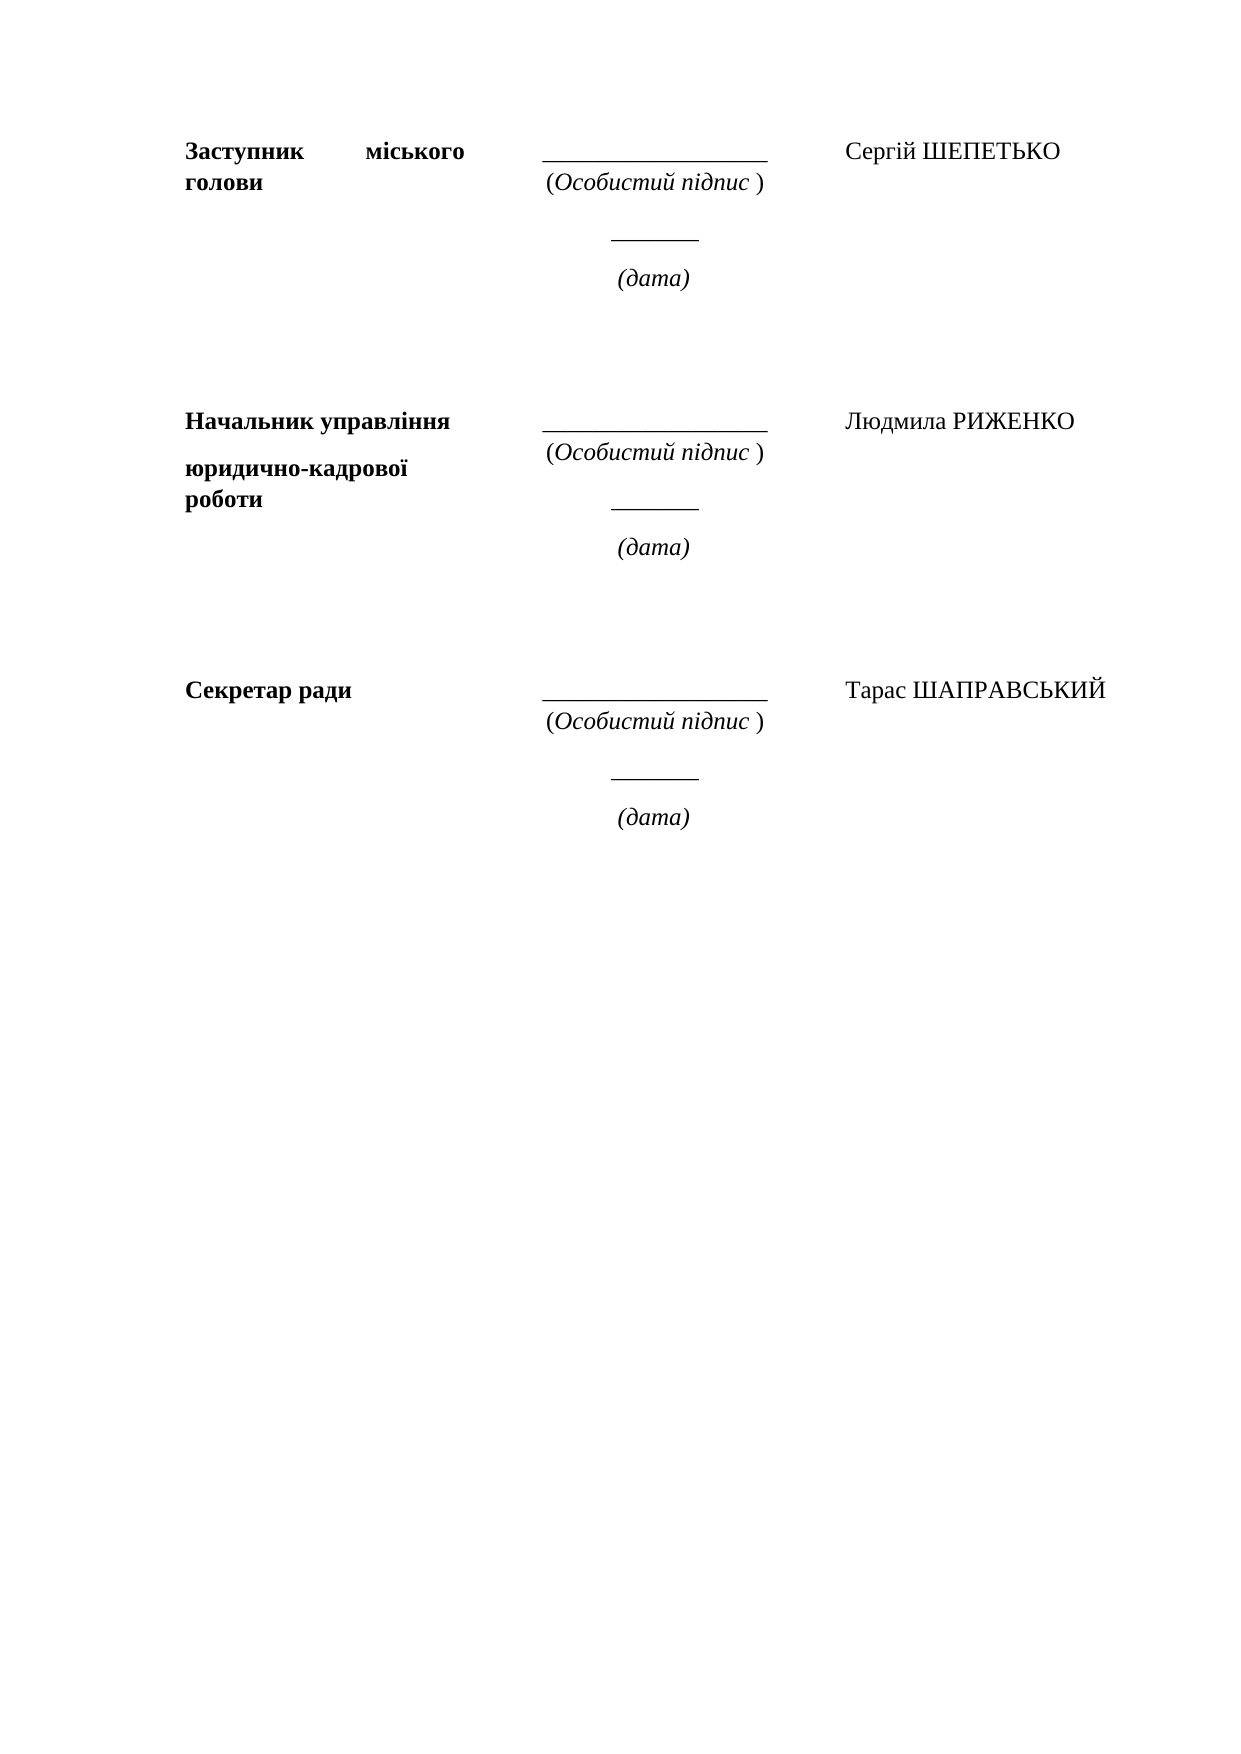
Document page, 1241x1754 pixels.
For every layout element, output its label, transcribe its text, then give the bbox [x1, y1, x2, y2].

table_cell __________________ (Особистий підпис ) _______ (дата) [476, 406, 796, 675]
table_cell Начальник управління юридично-кадрової роботи [136, 406, 476, 675]
table_cell Людмила РИЖЕНКО [796, 406, 1163, 675]
table_header __________________ (Особистий підпис ) _______ (дата) [476, 136, 796, 406]
table_cell __________________ (Особистий підпис ) _______ (дата) [476, 675, 796, 945]
table_cell Тарас ШАПРАВСЬКИЙ [796, 675, 1163, 945]
table_header Заступник міського голови [136, 136, 476, 406]
table_header Сергій ШЕПЕТЬКО [796, 136, 1163, 406]
table_cell Секретар ради [136, 675, 476, 945]
